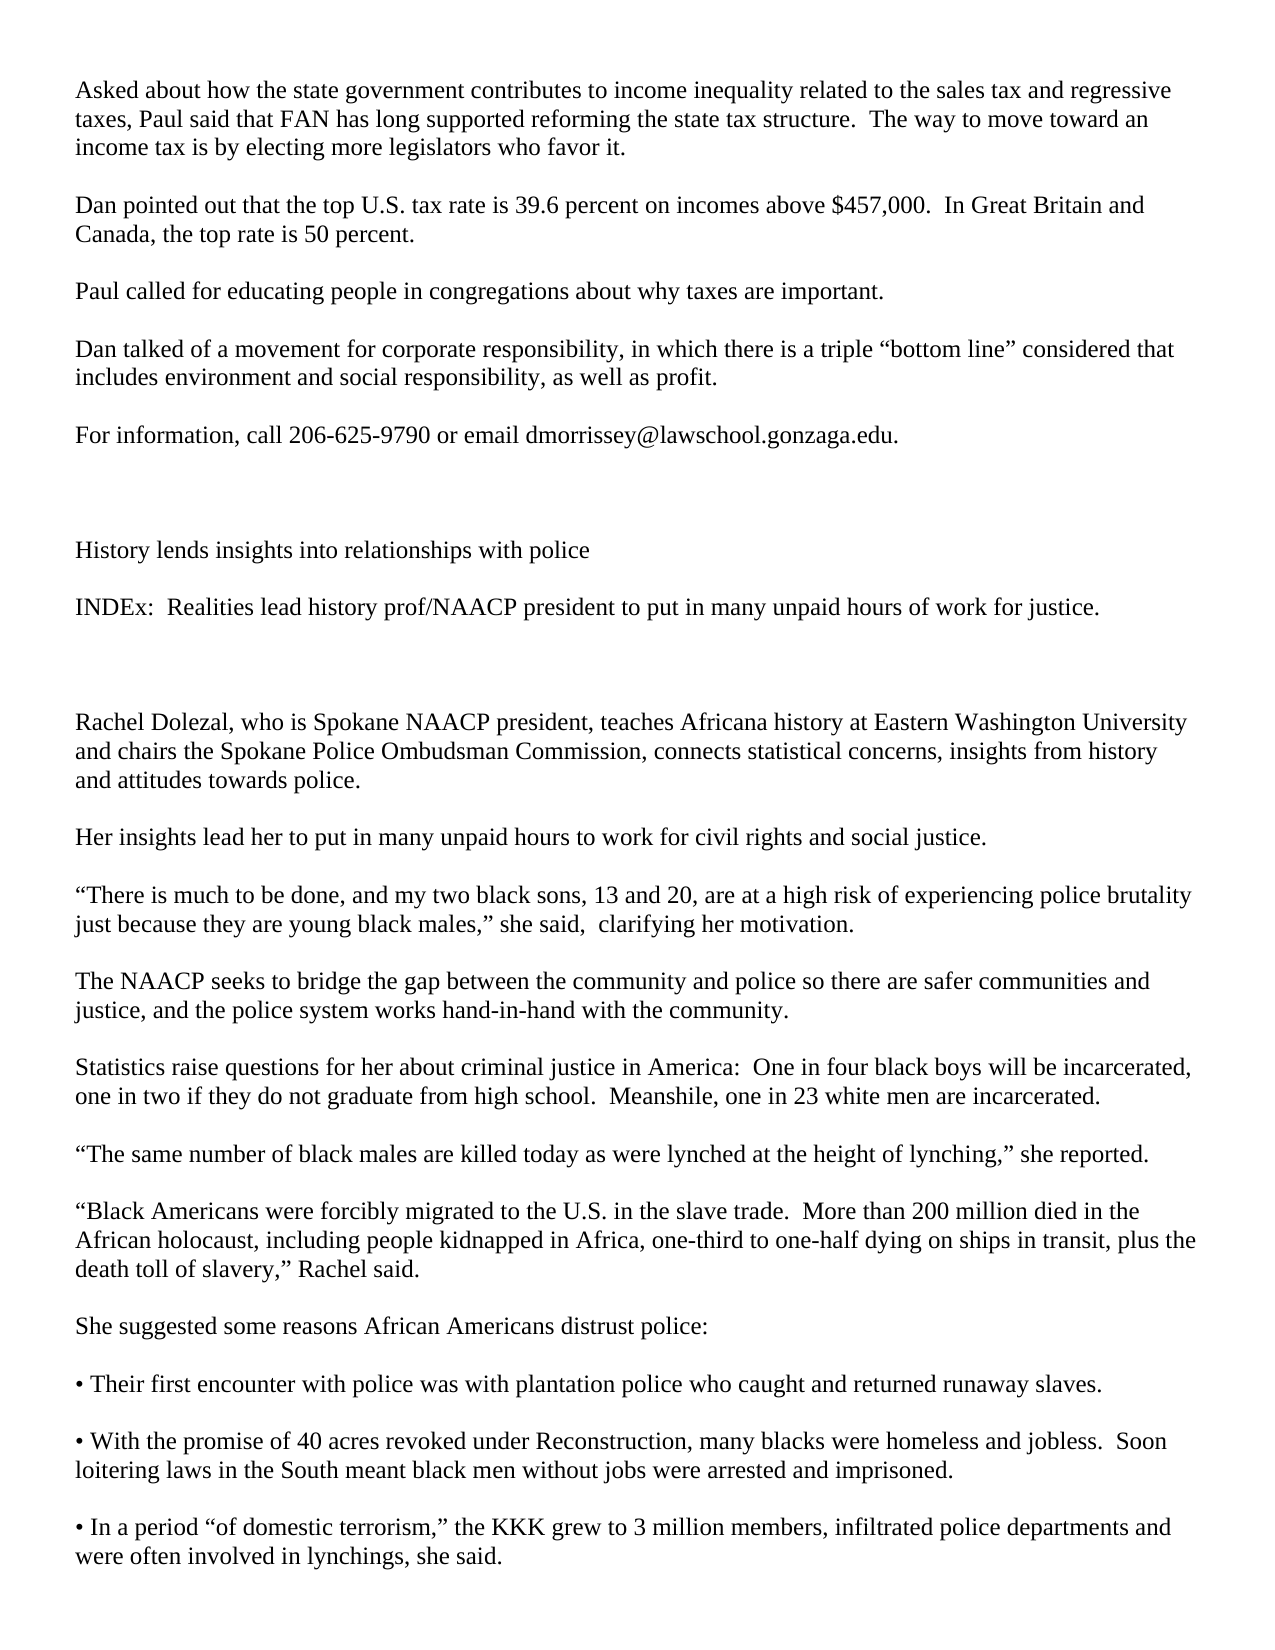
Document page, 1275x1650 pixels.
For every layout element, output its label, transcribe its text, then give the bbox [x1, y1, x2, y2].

text Asked about how the state government contributes to income inequality related to the sales tax and regressive taxes, Paul said that FAN has long supported reforming the state tax structure. The way to move toward an income tax is by electing more legislators who favor it. [75, 75, 1200, 161]
text She suggested some reasons African Americans distrust police: [75, 1311, 1200, 1340]
text Dan talked of a movement for corporate responsibility, in which there is a triple “bottom line” considered that includes environment and social responsibility, as well as profit. [75, 334, 1200, 391]
text “There is much to be done, and my two black sons, 13 and 20, are at a high risk of experiencing police brutality just because they are young black males,” she said, clarifying her motivation. [75, 880, 1200, 937]
text INDEx: Realities lead history prof/NAACP president to put in many unpaid hours of work for justice. [75, 592, 1200, 621]
text • Their first encounter with police was with plantation police who caught and returned runaway slaves. [75, 1369, 1200, 1397]
text History lends insights into relationships with police [75, 535, 1200, 564]
text Statistics raise questions for her about criminal justice in America: One in four black boys will be incarcerated, one in two if they do not graduate from high school. Meanshile, one in 23 white men are incarcerated. [75, 1052, 1200, 1110]
text • In a period “of domestic terrorism,” the KKK grew to 3 million members, infiltrated police departments and were often involved in lynchings, she said. [75, 1512, 1200, 1570]
text Paul called for educating people in congregations about why taxes are important. [75, 276, 1200, 305]
text • With the promise of 40 acres revoked under Reconstruction, many blacks were homeless and jobless. Soon loitering laws in the South meant black men without jobs were arrested and imprisoned. [75, 1426, 1200, 1484]
text “The same number of black males are killed today as were lynched at the height of lynching,” she reported. [75, 1139, 1200, 1167]
text Rachel Dolezal, who is Spokane NAACP president, teaches Africana history at Eastern Washington University and chairs the Spokane Police Ombudsman Commission, connects statistical concerns, insights from history and attitudes towards police. [75, 707, 1200, 794]
text “Black Americans were forcibly migrated to the U.S. in the slave trade. More than 200 million died in the African holocaust, including people kidnapped in Africa, one-third to one-half dying on ships in transit, plus the death toll of slavery,” Rachel said. [75, 1196, 1200, 1282]
text For information, call 206-625-9790 or email dmorrissey@lawschool.gonzaga.edu. [75, 420, 1200, 449]
text Dan pointed out that the top U.S. tax rate is 39.6 percent on incomes above $457,000. In Great Britain and Canada, the top rate is 50 percent. [75, 190, 1200, 247]
text Her insights lead her to put in many unpaid hours to work for civil rights and social justice. [75, 822, 1200, 851]
text The NAACP seeks to bridge the gap between the community and police so there are safer communities and justice, and the police system works hand-in-hand with the community. [75, 966, 1200, 1024]
